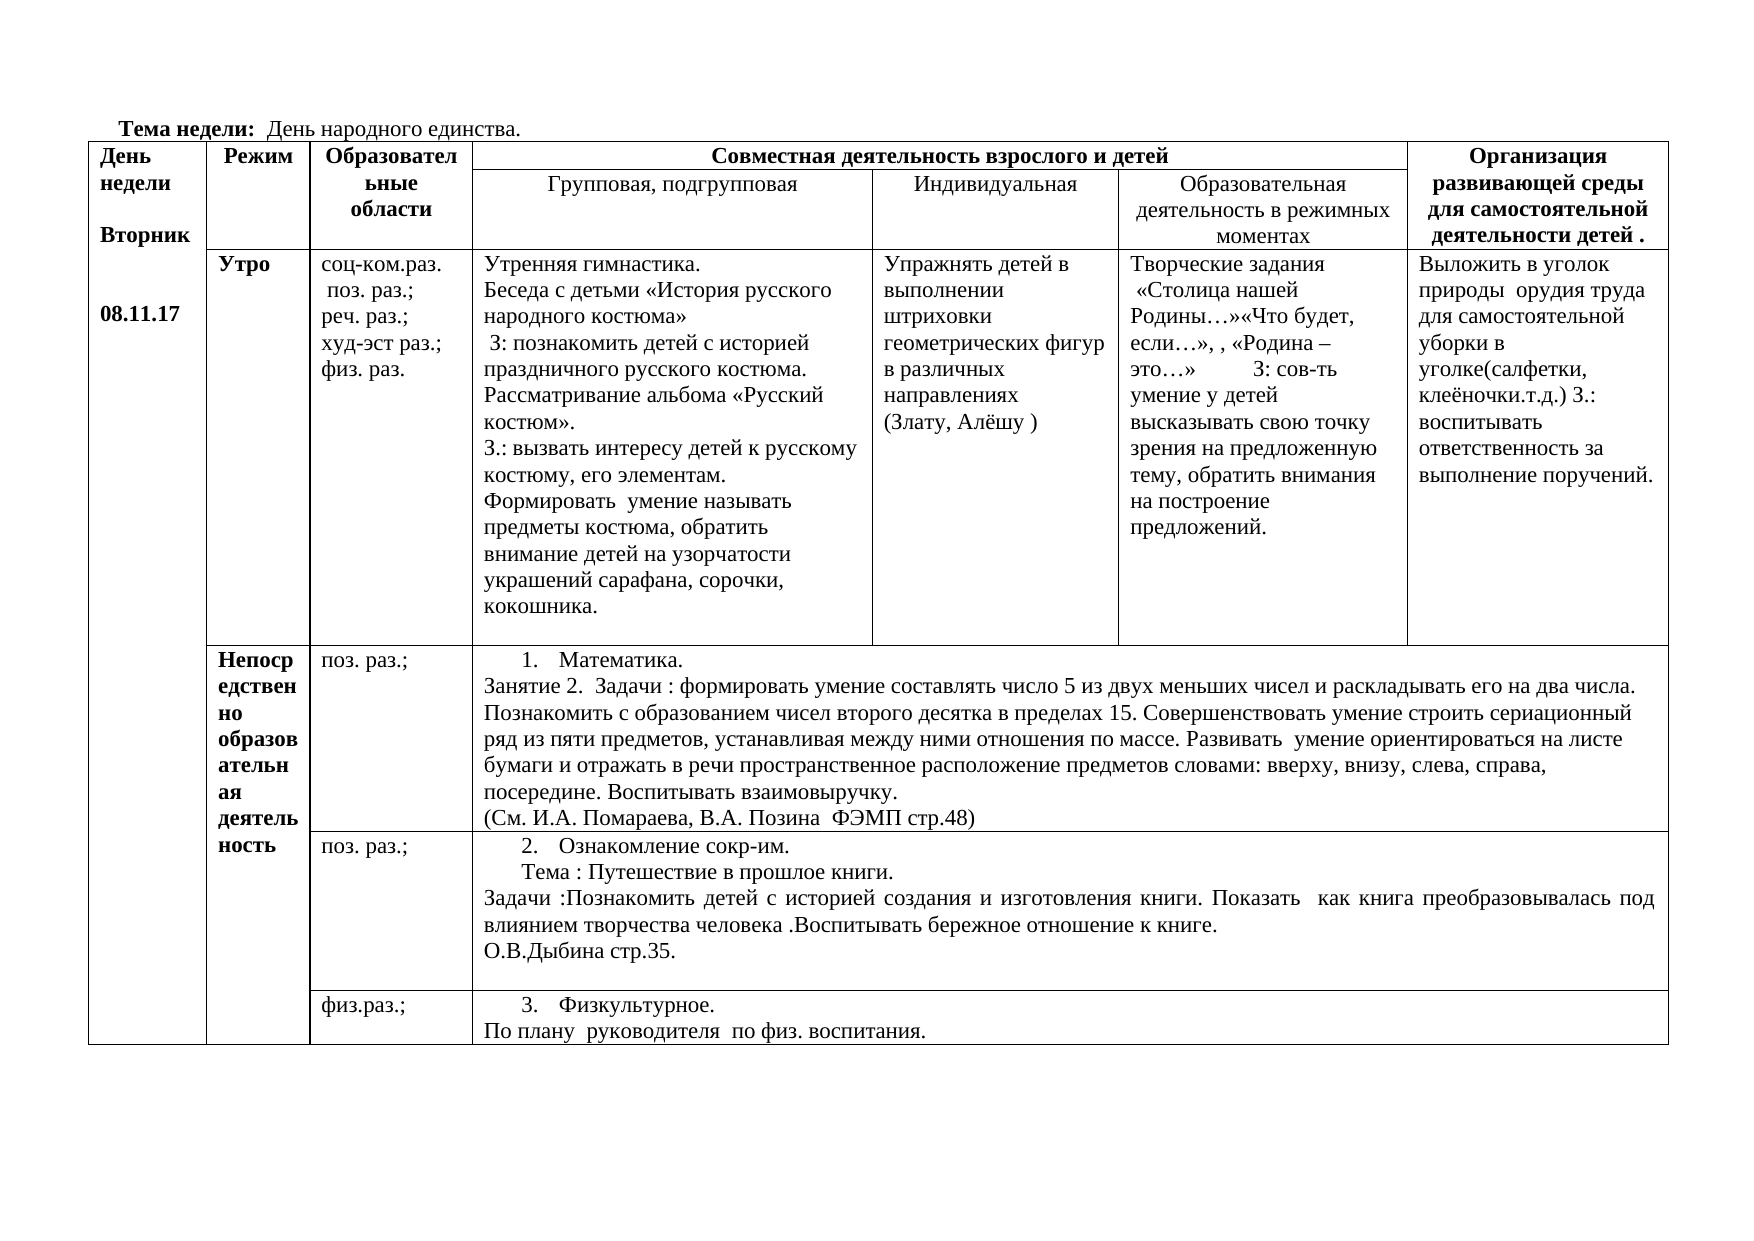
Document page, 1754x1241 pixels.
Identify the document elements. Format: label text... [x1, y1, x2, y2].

table_cell Утренняя гимнастика. Беседа с детьми «История русского народного костюма» З: познакомить детей с историей праздничного русского костюма. Рассматривание альбома «Русский костюм». З.: вызвать интересу детей к русскому костюму, его элементам. Формировать умение называть предметы костюма, обратить внимание детей на узорчатости украшений сарафана, сорочки, кокошника. [473, 250, 872, 645]
table_cell Упражнять детей в выполнении штриховки геометрических фигур в различных направлениях (Злату, Алёшу ) [873, 250, 1118, 645]
table_cell Групповая, подгрупповая [473, 170, 872, 249]
table_header Режим [207, 142, 309, 249]
table_header Совместная деятельность взрослого и детей [473, 142, 1407, 169]
table_cell Образовательная деятельность в режимных моментах [1119, 170, 1407, 249]
table_cell Утро [207, 250, 309, 645]
text Тема недели: День народного единства. [118, 115, 1636, 141]
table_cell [473, 991, 1668, 1043]
table_cell соц-ком.раз. поз. раз.; реч. раз.; худ-эст раз.; физ. раз. [311, 250, 472, 645]
table_cell Выложить в уголок природы орудия труда для самостоятельной уборки в уголке(салфетки, клеёночки.т.д.) З.: воспитывать ответственность за выполнение поручений. [1408, 250, 1668, 645]
table_cell Математика. Занятие 2. Задачи : формировать умение составлять число 5 из двух меньших чисел и раскладывать его на два числа. Познакомить с образованием чисел второго десятка в пределах 15. Совершенствовать умение строить сериационный ряд из пяти предметов, устанавливая между ними отношения по массе. Развивать умение ориентироваться на листе бумаги и отражать в речи пространственное расположение предметов словами: вверху, внизу, слева, справа, посередине. Воспитывать взаимовыручку. (См. И.А. Помараева, В.А. Позина ФЭМП стр.48) [473, 646, 1668, 831]
table_cell поз. раз.; [311, 646, 472, 831]
table_cell физ.раз.; [311, 991, 472, 1043]
table_header День недели Вторник 08.11.17 [89, 142, 206, 1043]
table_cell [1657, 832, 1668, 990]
table_header Организация развивающей среды для самостоятельной деятельности детей . [1408, 142, 1668, 249]
table_cell поз. раз.; [311, 832, 472, 990]
table_header Образовательные области [311, 142, 472, 249]
table_cell Творческие задания «Столица нашей Родины…»«Что будет, если…», , «Родина – это…» З: сов-ть умение у детей высказывать свою точку зрения на предложенную тему, обратить внимания на построение предложений. [1119, 250, 1407, 645]
table_cell Индивидуальная [873, 170, 1118, 249]
table_cell Непосредственно образовательная деятельность [207, 646, 309, 1043]
